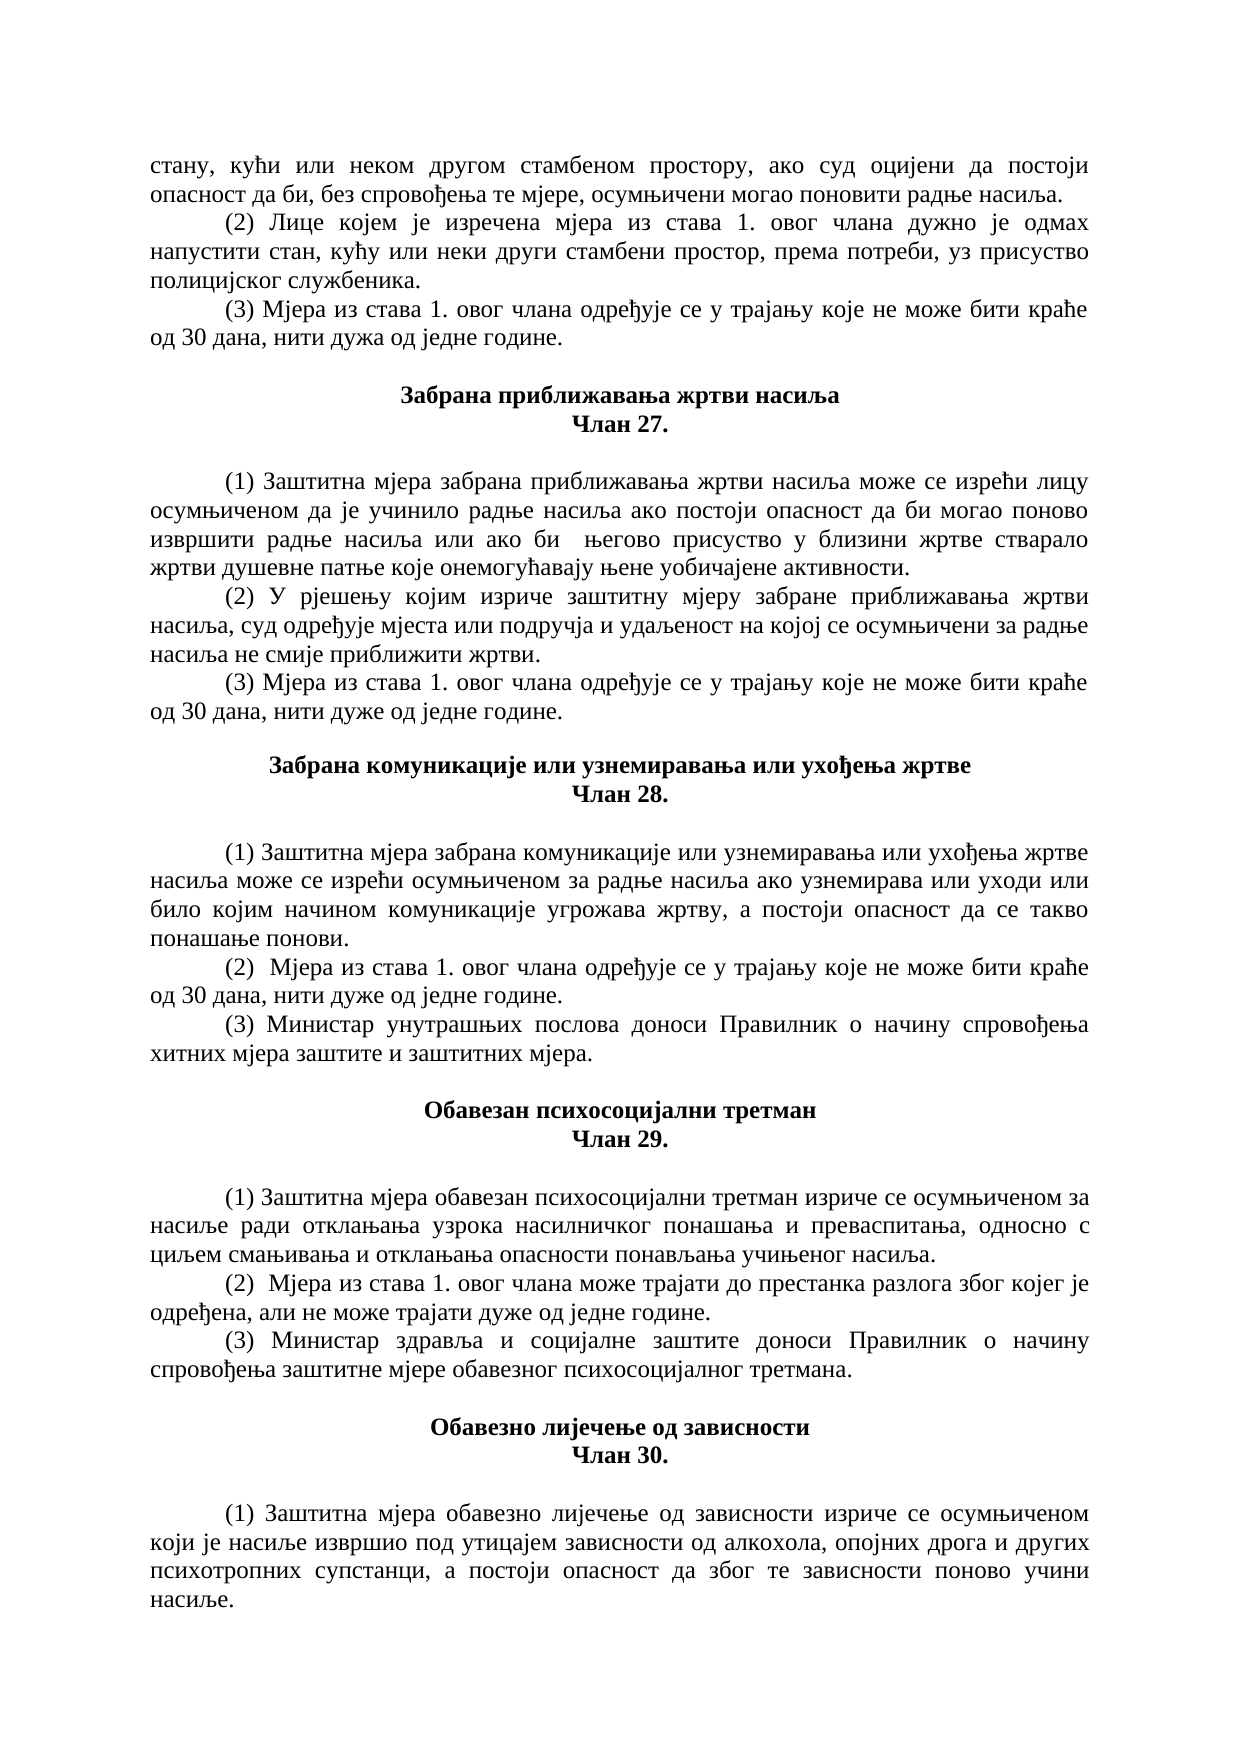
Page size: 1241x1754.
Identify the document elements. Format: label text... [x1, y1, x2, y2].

text (2) У рјешењу којим изриче заштитну мјеру забране приближавања жртви насиља, суд одређује мјеста или подручја и удаљеност на којој се осумњичени за радње насиља не смије приближити жртви. [150, 581, 1090, 667]
text (1) Заштитна мјера забрана комуникације или узнемиравања или ухођења жртве насиља може се изрећи осумњиченом за радње насиља ако узнемирава или уходи или било којим начином комуникације угрожава жртву, а постоји опасност да се такво понашање понови. [150, 837, 1090, 952]
text (3) Министар унутрашњих послова доноси Правилник о начину спровођења хитних мјера заштите и заштитних мјера. [150, 1009, 1090, 1067]
text Обавезан психосоцијални третман [150, 1095, 1090, 1124]
text Забрана комуникације или узнемиравања или ухођења жртве [150, 750, 1090, 779]
text Члан 27. [150, 409, 1090, 437]
list (2) Мјера из става 1. овог члана може трајати до престанка разлога због којег је одређена, али не може трајати дуже од једне године. [150, 1268, 1090, 1325]
text Члан 30. [150, 1440, 1090, 1469]
text (2) Лице којем је изречена мјера из става 1. овог члана дужно је одмах напустити стан, кућу или неки други стамбени простор, према потреби, уз присуство полицијског службеника. [150, 207, 1090, 294]
list (1) Заштитна мјера обавезан психосоцијални третман изриче се осумњиченом за насиље ради отклањања узрока насилничког понашања и преваспитања, односно с циљем смањивања и отклањања опасности понављања учињеног насиља. [150, 1182, 1090, 1268]
text (1) Заштитна мјера обавезно лијечење од зависности изриче се осумњиченом који је насиље извршио под утицајем зависности од алкохола, опојних дрога и других психотропних супстанци, а постоји опасност да због те зависности поново учини насиље. [150, 1498, 1090, 1613]
text (3) Мјера из става 1. овог члана одређује се у трајању које не може бити краће од 30 дана, нити дуже од једне године. [150, 667, 1090, 725]
text Обавезно лијечење од зависности [150, 1412, 1090, 1440]
text Забрана приближавања жртви насиља [150, 380, 1090, 409]
text (2) Мјера из става 1. овог члана одређује се у трајању које не може бити краће од 30 дана, нити дуже од једне године. [150, 952, 1090, 1009]
text (3) Министар здравља и социјалне заштите доноси Правилник о начину спровођења заштитне мјере обавезног психосоцијалног третмана. [150, 1325, 1090, 1383]
text Члан 29. [150, 1124, 1090, 1153]
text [150, 150, 1090, 207]
text (3) Мјера из става 1. овог члана одређује се у трајању које не може бити краће од 30 дана, нити дужа од једне године. [150, 294, 1090, 351]
text Члан 28. [150, 779, 1090, 808]
text (1) Заштитна мјера забрана приближавања жртви насиља може се изрећи лицу осумњиченом да је учинило радње насиља ако постоји опасност да би могао поново извршити радње насиља или ако би његово присуство у близини жртве стварало жртви душевне патње које онемогућавају њене уобичајене активности. [150, 466, 1090, 581]
